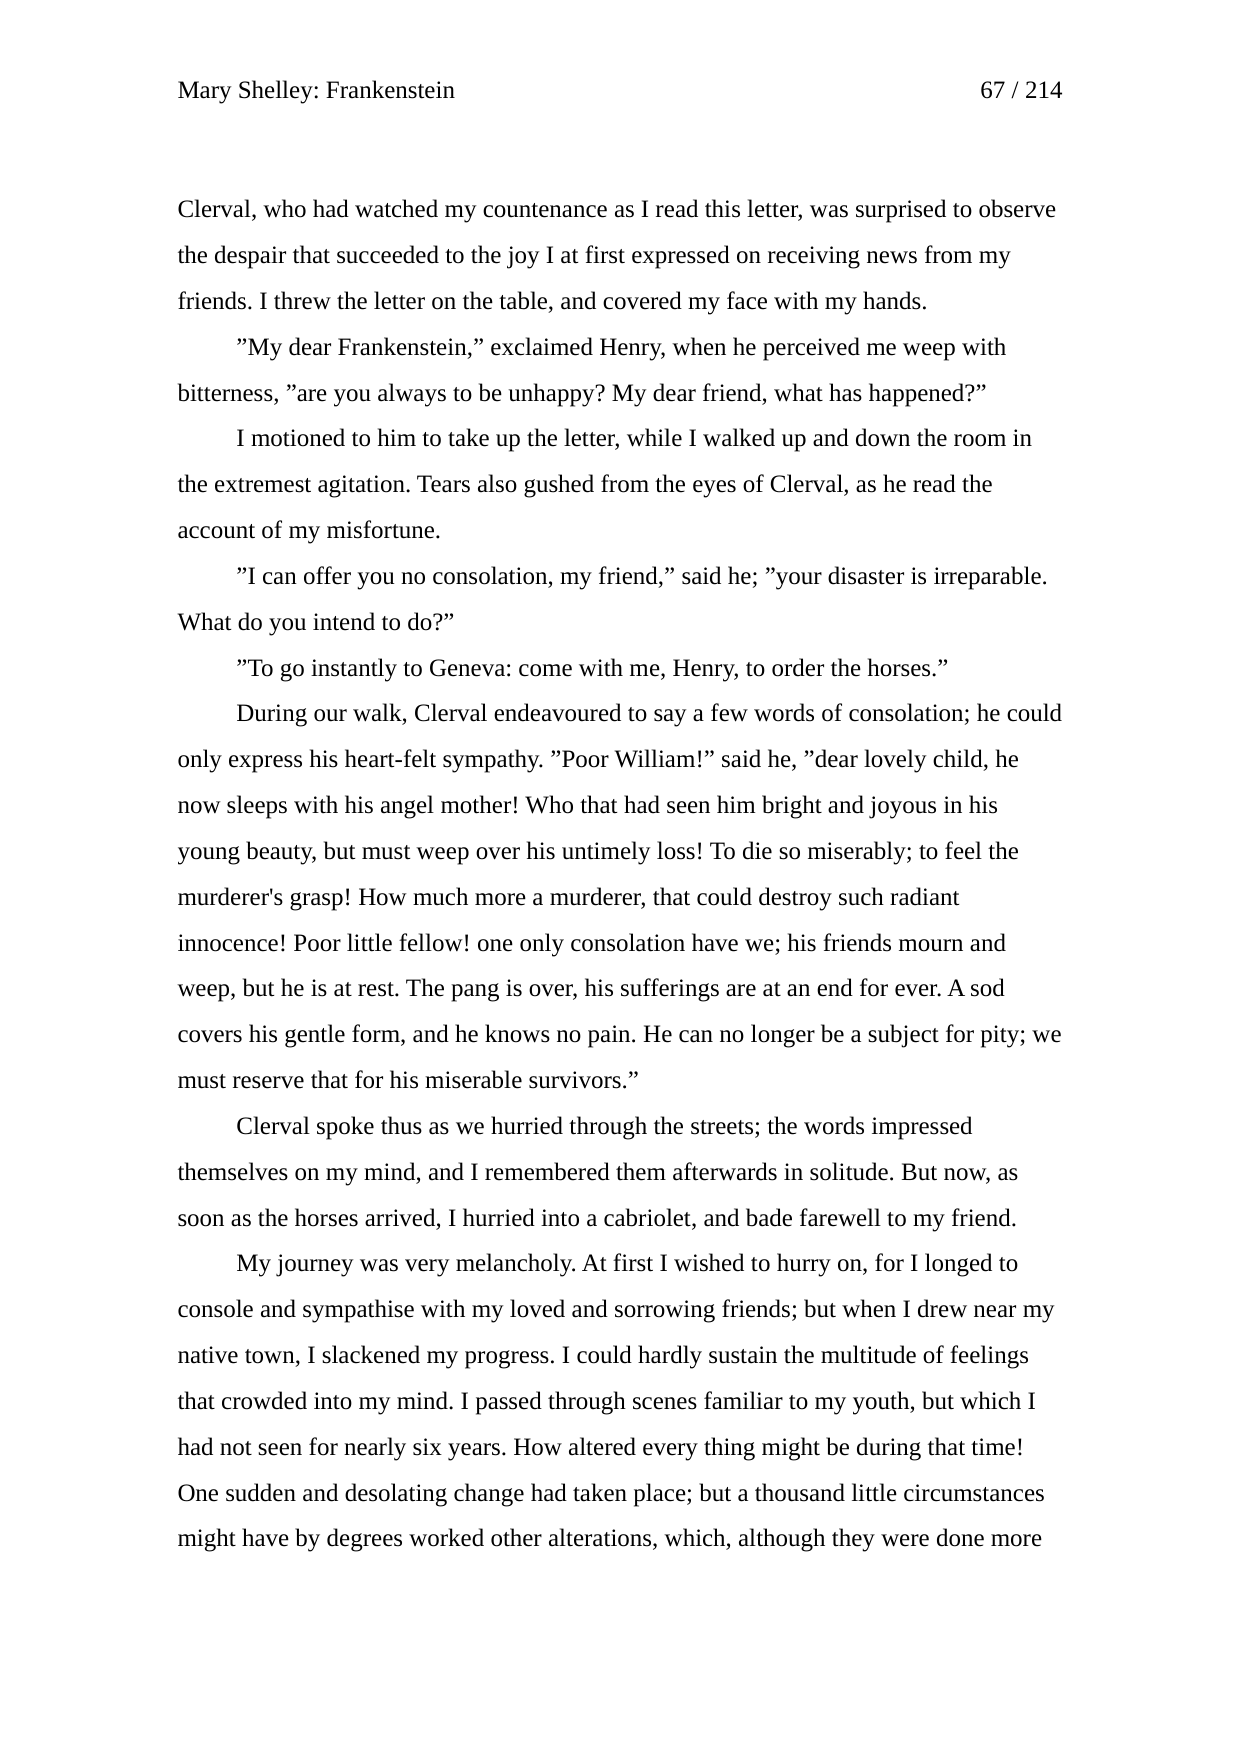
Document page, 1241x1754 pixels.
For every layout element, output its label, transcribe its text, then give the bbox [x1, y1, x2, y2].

text ”I can offer you no consolation, my friend,” said he; ”your disaster is irreparable. What do you intend to do?” [177, 544, 1063, 636]
text ”To go instantly to Geneva: come with me, Henry, to order the horses.” [177, 636, 1063, 681]
text I motioned to him to take up the letter, while I walked up and down the room in the extremest agitation. Tears also gushed from the eyes of Clerval, as he read the account of my misfortune. [177, 406, 1063, 544]
text ”My dear Frankenstein,” exclaimed Henry, when he perceived me weep with bitterness, ”are you always to be unhappy? My dear friend, what has happened?” [177, 315, 1063, 406]
text During our walk, Clerval endeavoured to say a few words of consolation; he could only express his heart-felt sympathy. ”Poor William!” said he, ”dear lovely child, he now sleeps with his angel mother! Who that had seen him bright and joyous in his young beauty, but must weep over his untimely loss! To die so miserably; to feel the murderer's grasp! How much more a murderer, that could destroy such radiant innocence! Poor little fellow! one only consolation have we; his friends mourn and weep, but he is at rest. The pang is over, his sufferings are at an end for ever. A sod covers his gentle form, and he knows no pain. He can no longer be a subject for pity; we must reserve that for his miserable survivors.” [177, 681, 1063, 1094]
text Clerval spoke thus as we hurried through the streets; the words impressed themselves on my mind, and I remembered them afterwards in solitude. But now, as soon as the horses arrived, I hurried into a cabriolet, and bade farewell to my friend. [177, 1094, 1063, 1231]
text Clerval, who had watched my countenance as I read this letter, was surprised to observe the despair that succeeded to the joy I at first expressed on receiving news from my friends. I threw the letter on the table, and covered my face with my hands. [177, 177, 1063, 315]
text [177, 1231, 1063, 1552]
